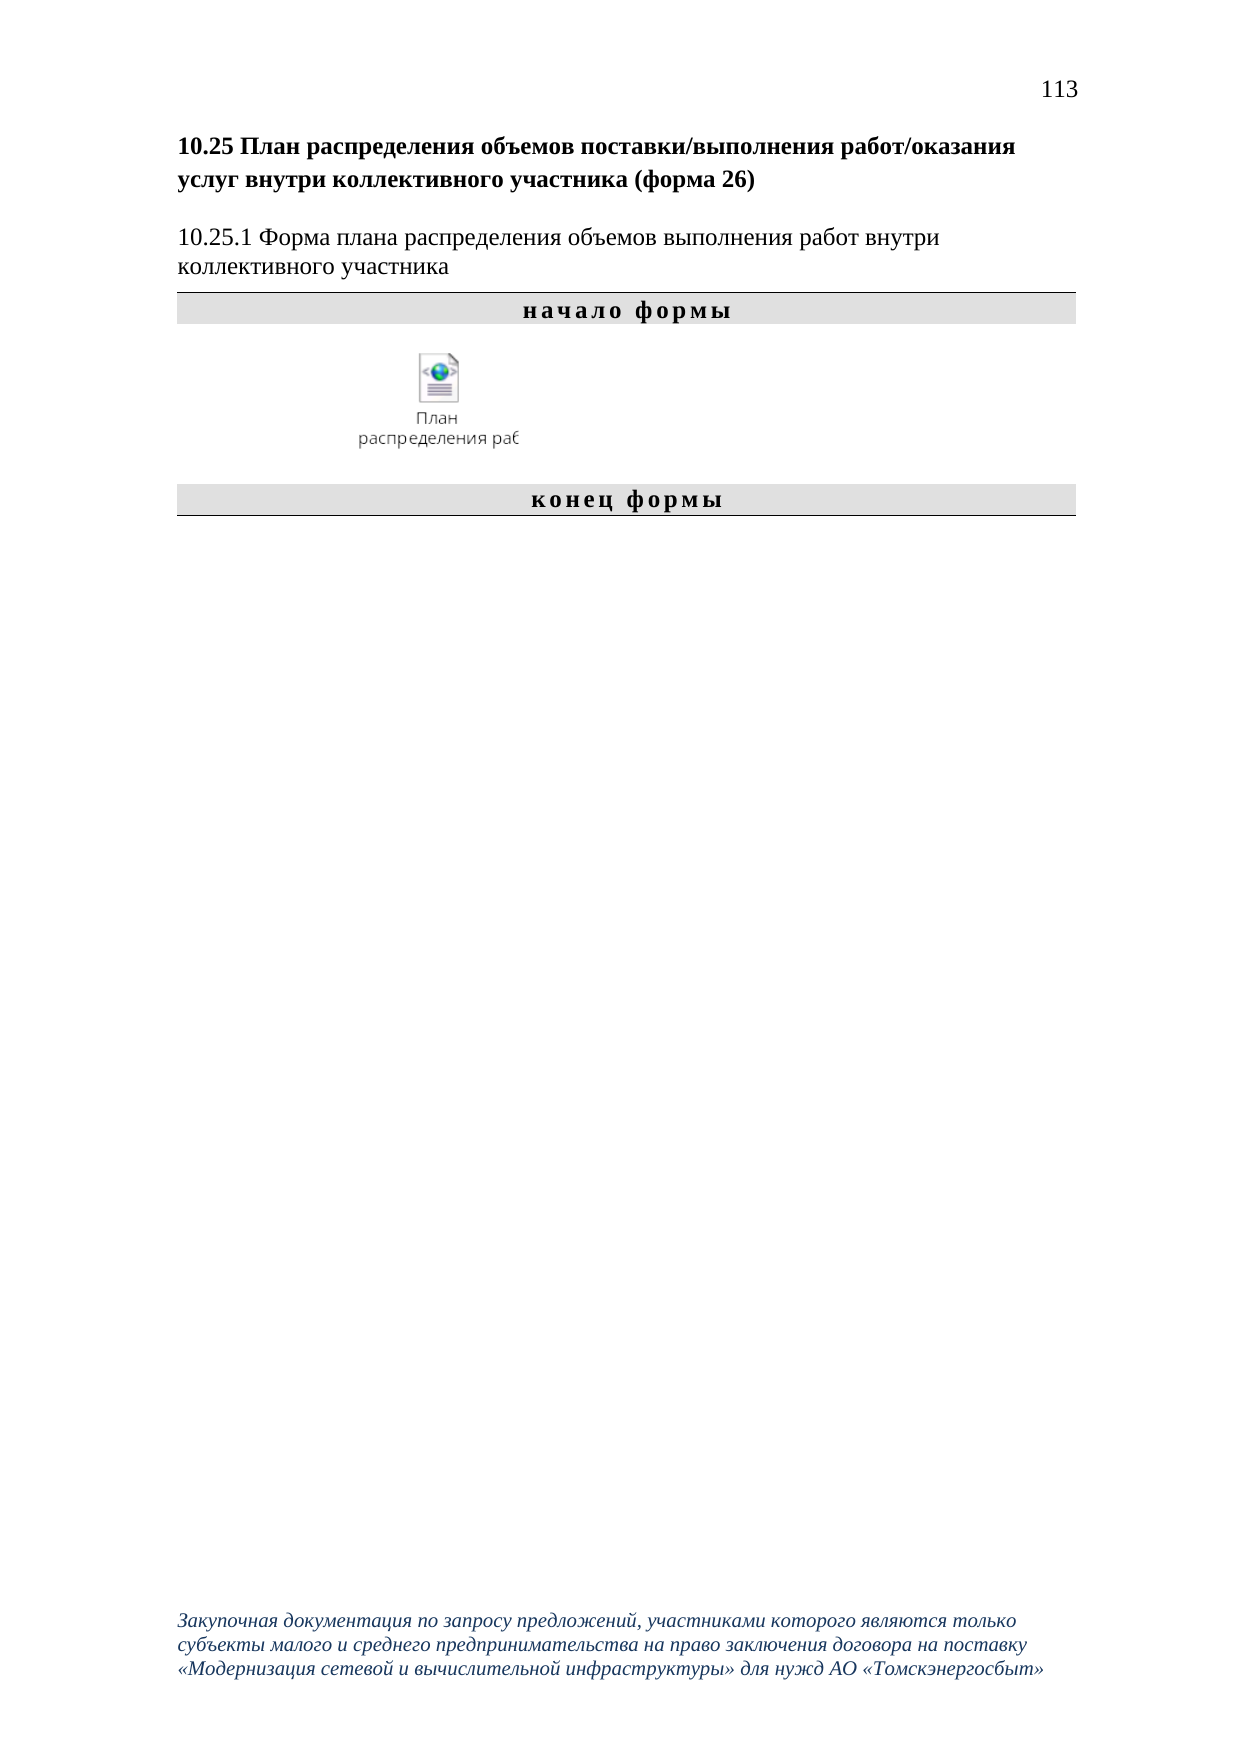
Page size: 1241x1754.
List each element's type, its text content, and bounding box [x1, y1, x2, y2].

text 10.25.1 Форма плана распределения объемов выполнения работ внутри коллективного участника [177, 222, 1078, 280]
text конец формы [177, 484, 1076, 515]
text 10.25 План распределения объемов поставки/выполнения работ/оказания услуг внутри коллективного участника (форма 26) [177, 131, 1078, 193]
text начало формы [177, 293, 1076, 324]
